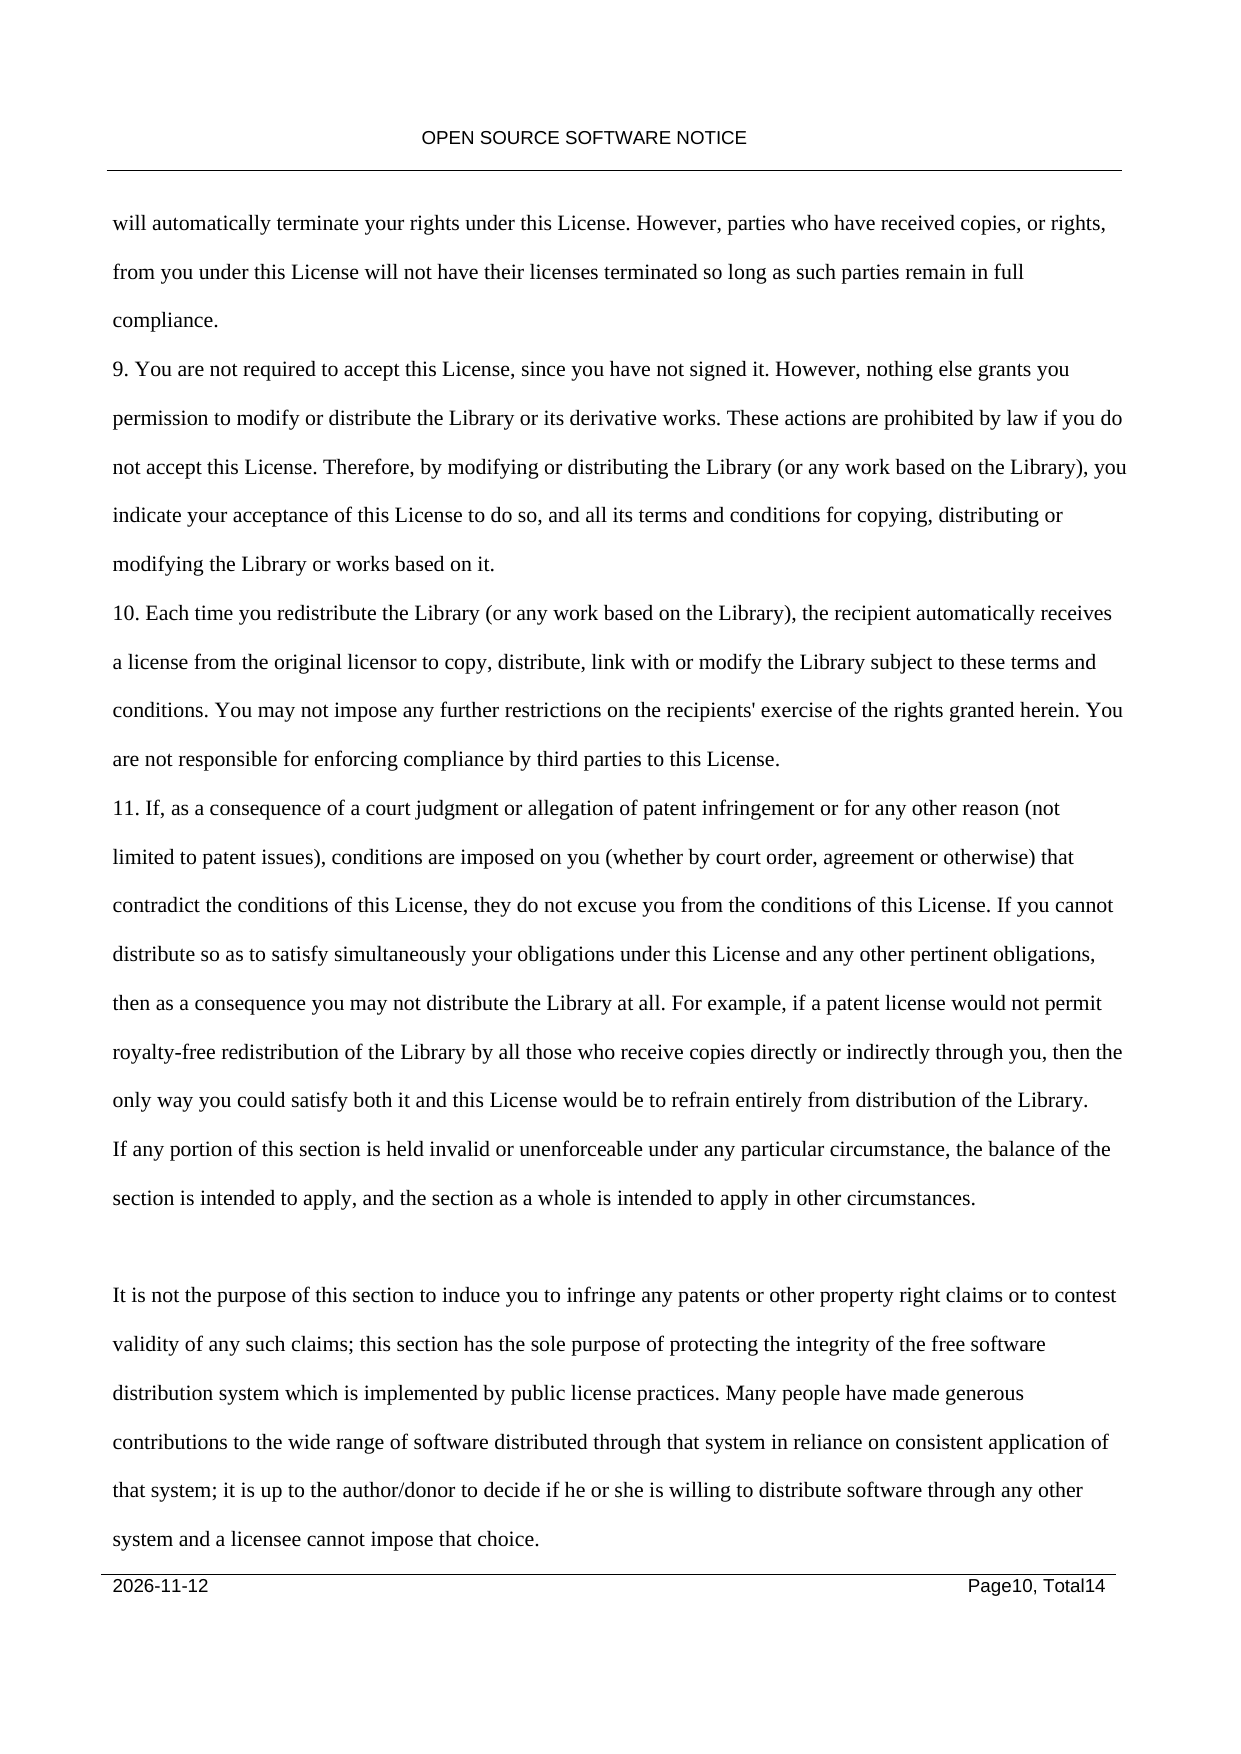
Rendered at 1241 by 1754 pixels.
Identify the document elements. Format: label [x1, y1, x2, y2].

text [112, 206, 1128, 1555]
